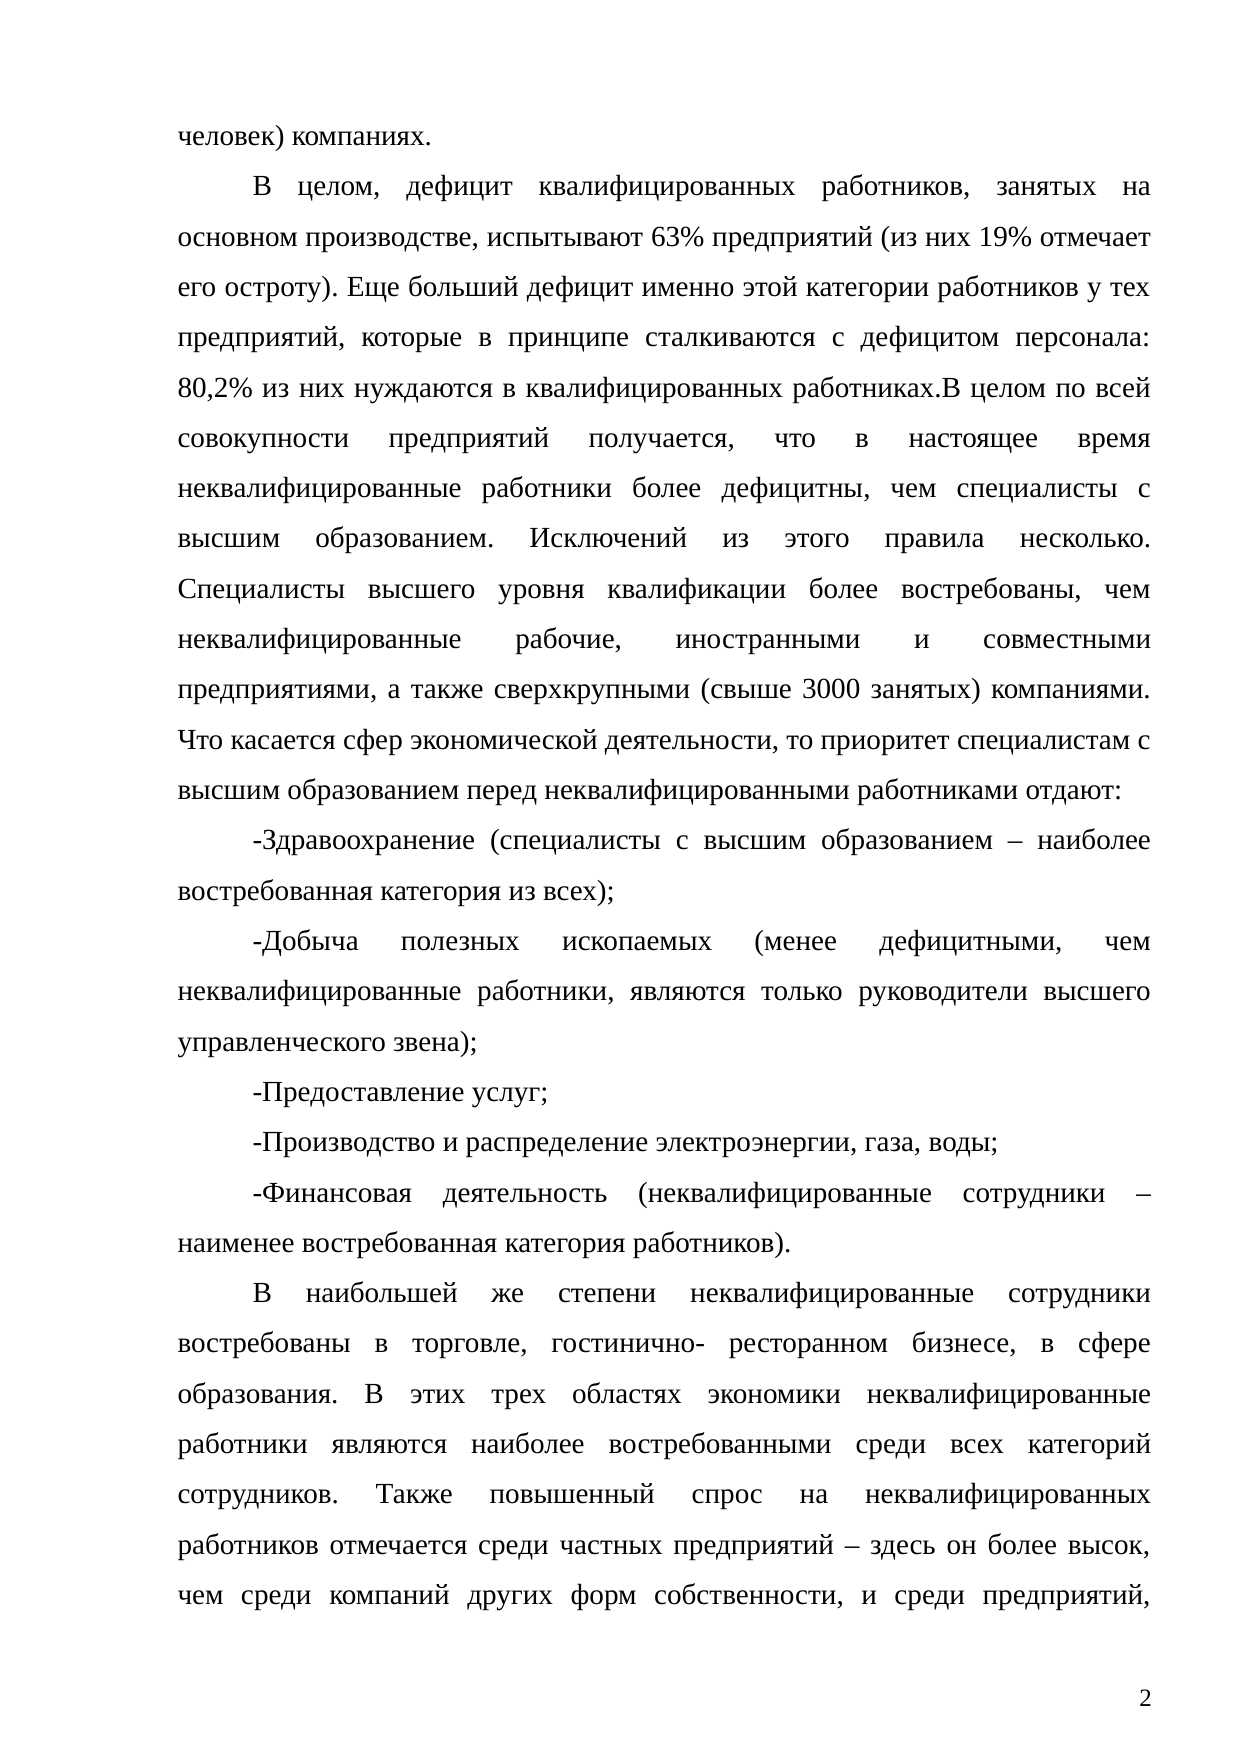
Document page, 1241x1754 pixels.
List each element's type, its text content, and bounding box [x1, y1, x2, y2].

text -Предоставление услуг; [177, 1074, 1152, 1108]
text -Здравоохранение (специалисты с высшим образованием – наиболее востребованная категория из всех); [177, 822, 1152, 906]
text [177, 1275, 1152, 1611]
text -Финансовая деятельность (неквалифицированные сотрудники – наименее востребованная категория работников). [177, 1175, 1152, 1258]
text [177, 118, 1152, 152]
text В целом, дефицит квалифицированных работников, занятых на основном производстве, испытывают 63% предприятий (из них 19% отмечает его остроту). Еще больший дефицит именно этой категории работников у тех предприятий, которые в принципе сталкиваются с дефицитом персонала: 80,2% из них нуждаются в квалифицированных работниках.В целом по всей совокупности предприятий получается, что в настоящее время неквалифицированные работники более дефицитны, чем специалисты с высшим образованием. Исключений из этого правила несколько. Специалисты высшего уровня квалификации более востребованы, чем неквалифицированные рабочие, иностранными и совместными предприятиями, а также сверхкрупными (свыше 3000 занятых) компаниями. Что касается сфер экономической деятельности, то приоритет специалистам с высшим образованием перед неквалифицированными работниками отдают: [177, 168, 1152, 806]
text -Добыча полезных ископаемых (менее дефицитными, чем неквалифицированные работники, являются только руководители высшего управленческого звена); [177, 923, 1152, 1057]
text -Производство и распределение электроэнергии, газа, воды; [177, 1124, 1152, 1158]
